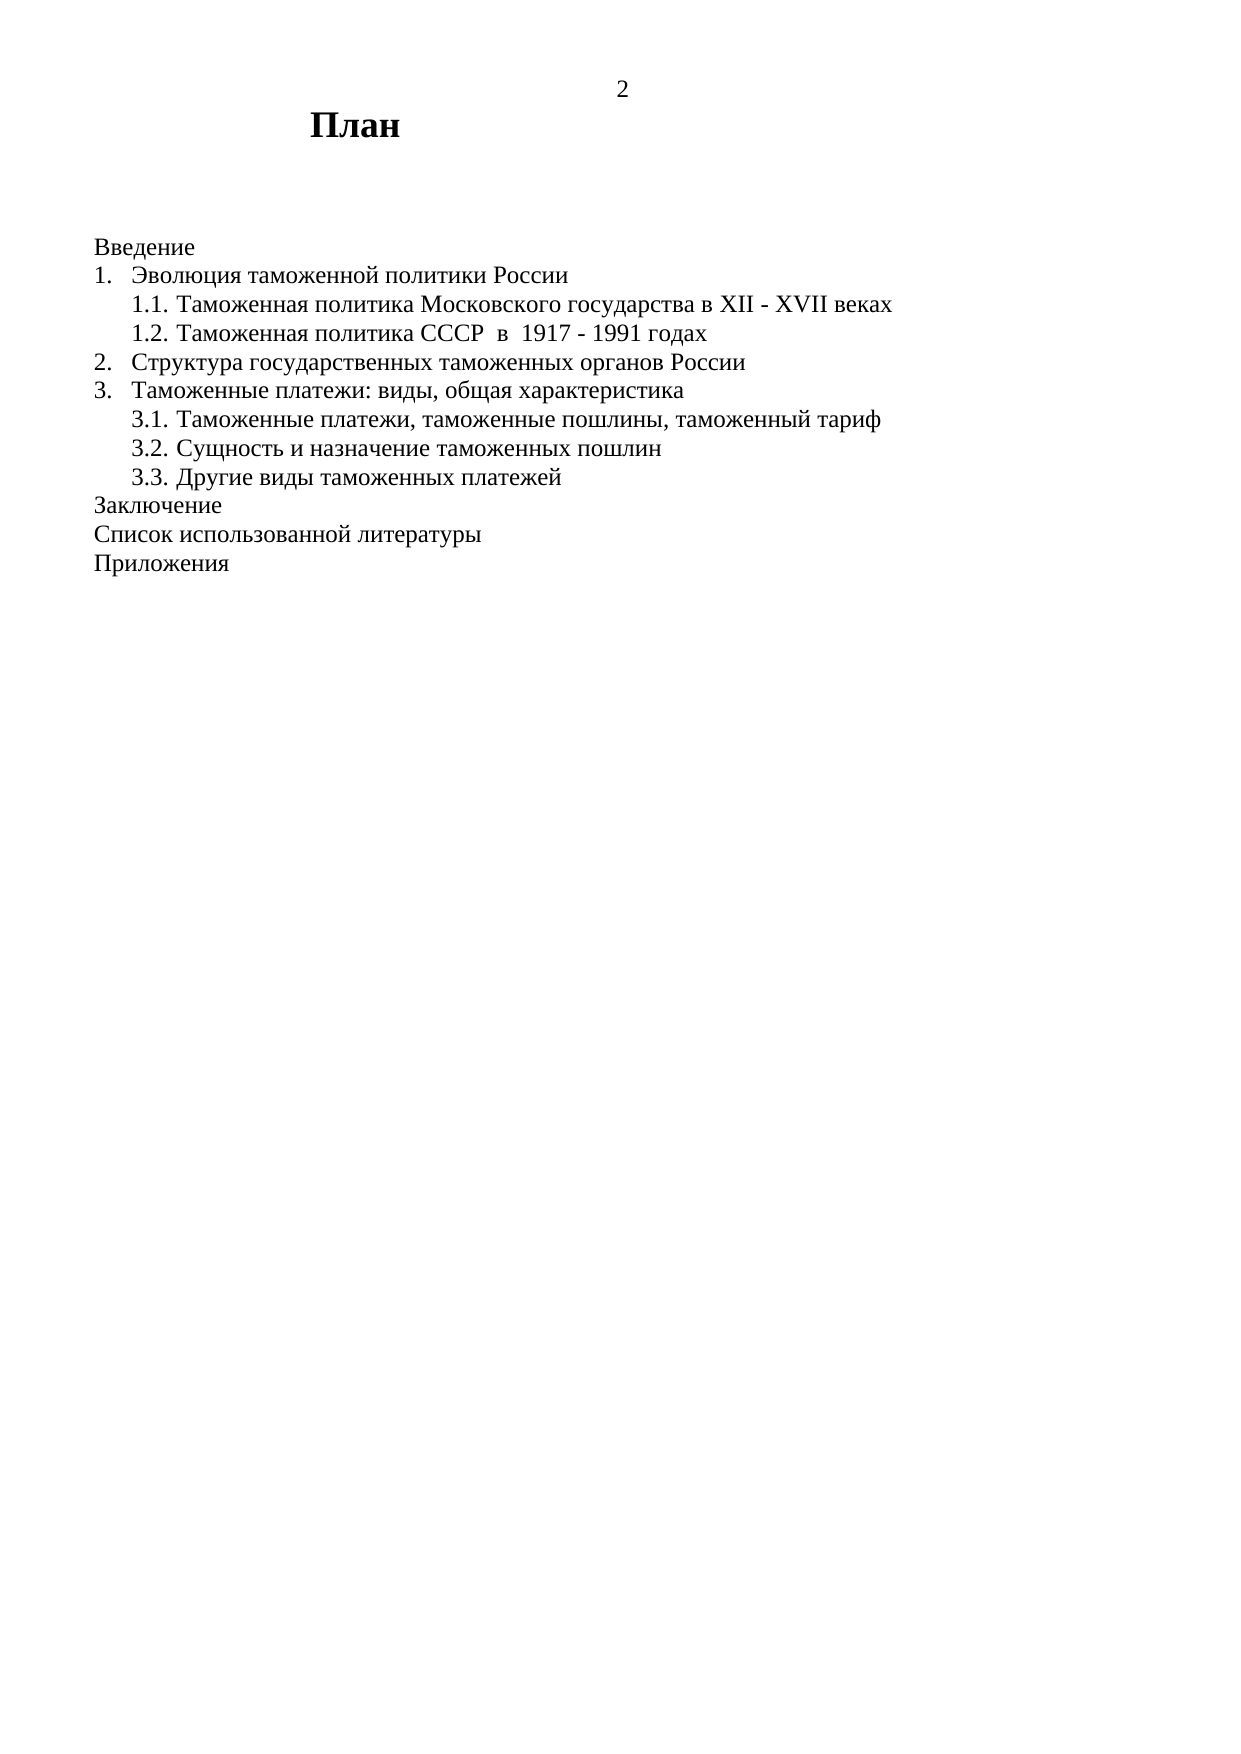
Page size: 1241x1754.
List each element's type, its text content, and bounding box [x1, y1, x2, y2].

list Эволюция таможенной политики России [94, 261, 1152, 289]
subtitle План [94, 102, 1152, 146]
text Заключение [94, 491, 1152, 519]
list Таможенная политика СССР в 1917 - 1991 годах [131, 318, 1152, 347]
list Структура государственных таможенных органов России [94, 347, 1152, 376]
text Введение [94, 232, 1152, 261]
list Сущность и назначение таможенных пошлин [131, 433, 1152, 462]
list Таможенная политика Московского государства в XII - XVII веках [131, 289, 1152, 318]
list Таможенные платежи, таможенные пошлины, таможенный тариф [131, 404, 1152, 433]
list Таможенные платежи: виды, общая характеристика [94, 376, 1152, 404]
text Список использованной литературы [94, 519, 1152, 548]
list Другие виды таможенных платежей [131, 462, 1152, 491]
text Приложения [94, 548, 1152, 577]
